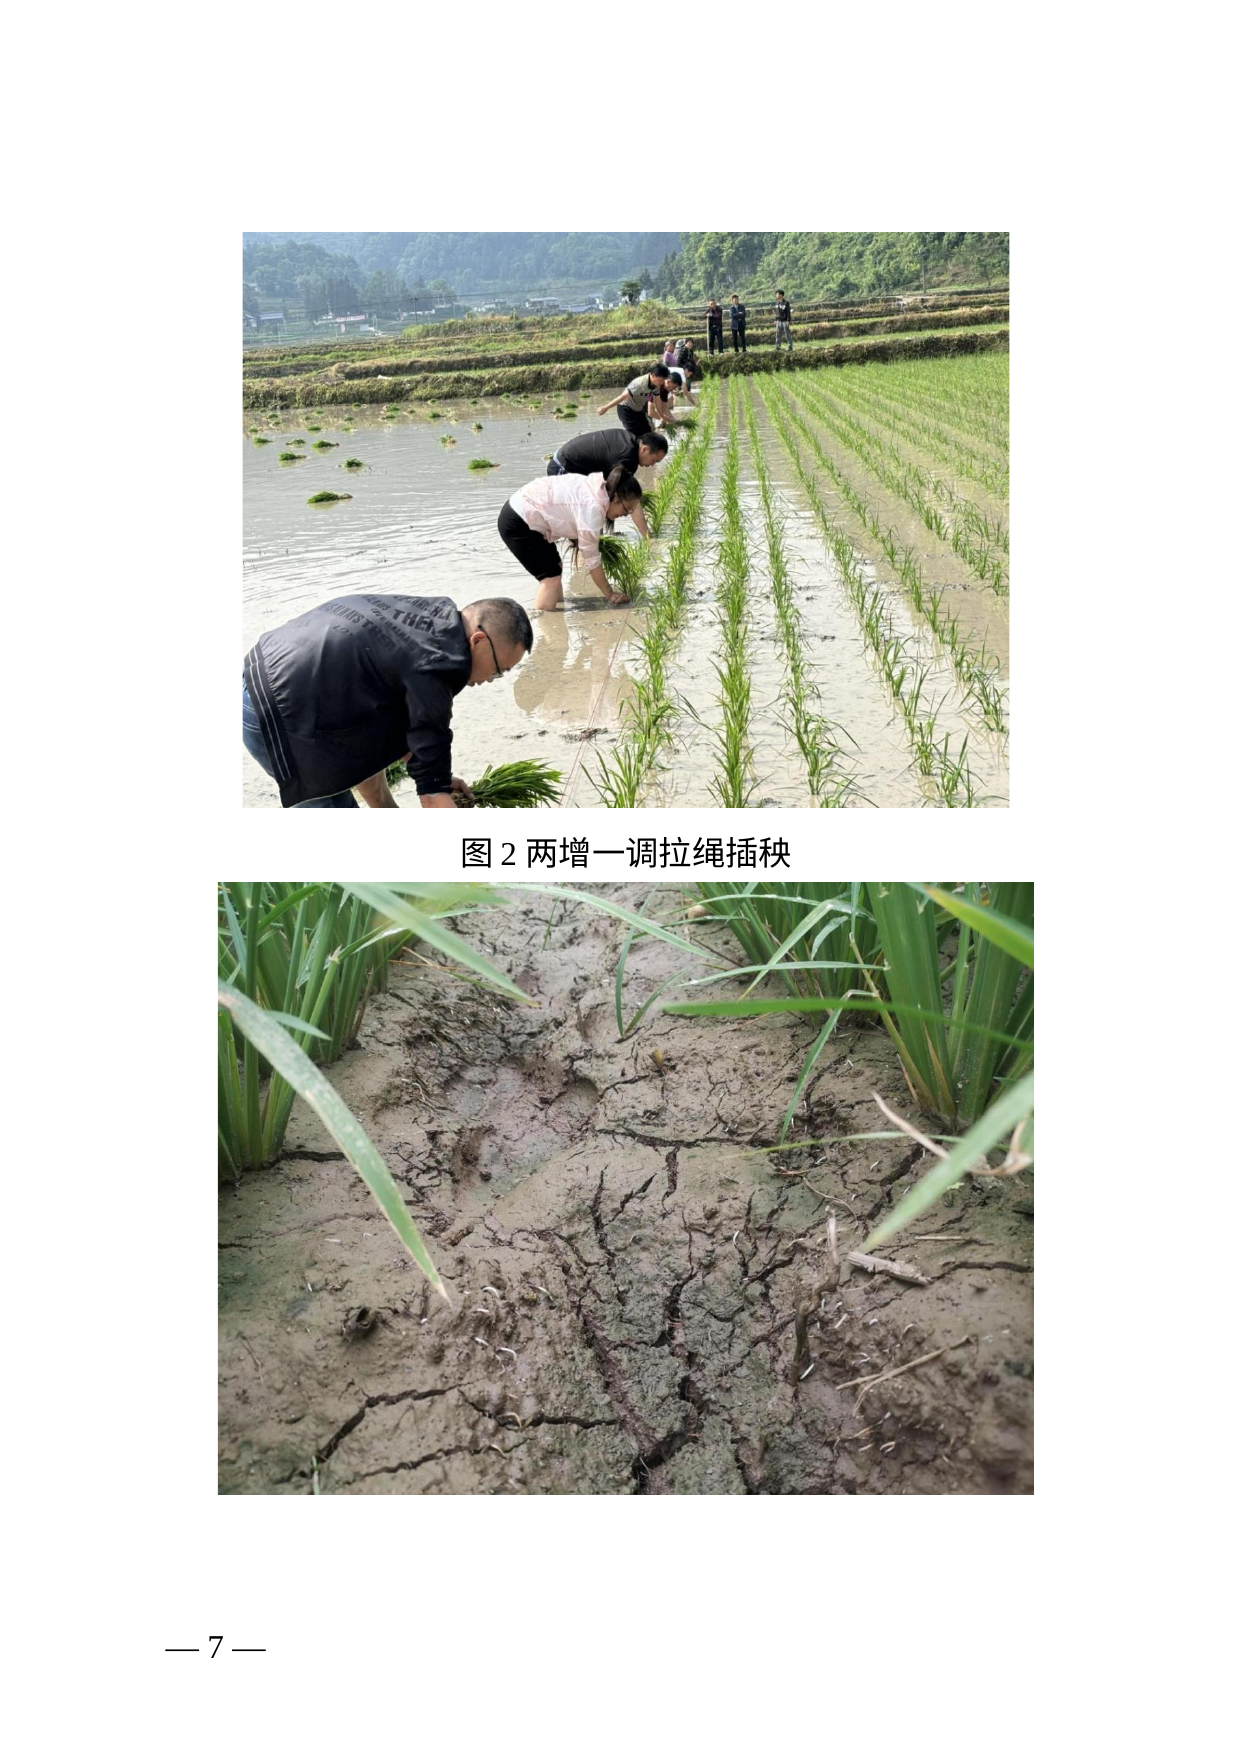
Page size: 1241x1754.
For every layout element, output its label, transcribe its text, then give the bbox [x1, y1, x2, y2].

text 图2 两增一调拉绳插秧 [165, 818, 1087, 883]
picture [242, 232, 1010, 808]
picture [217, 882, 1034, 1495]
